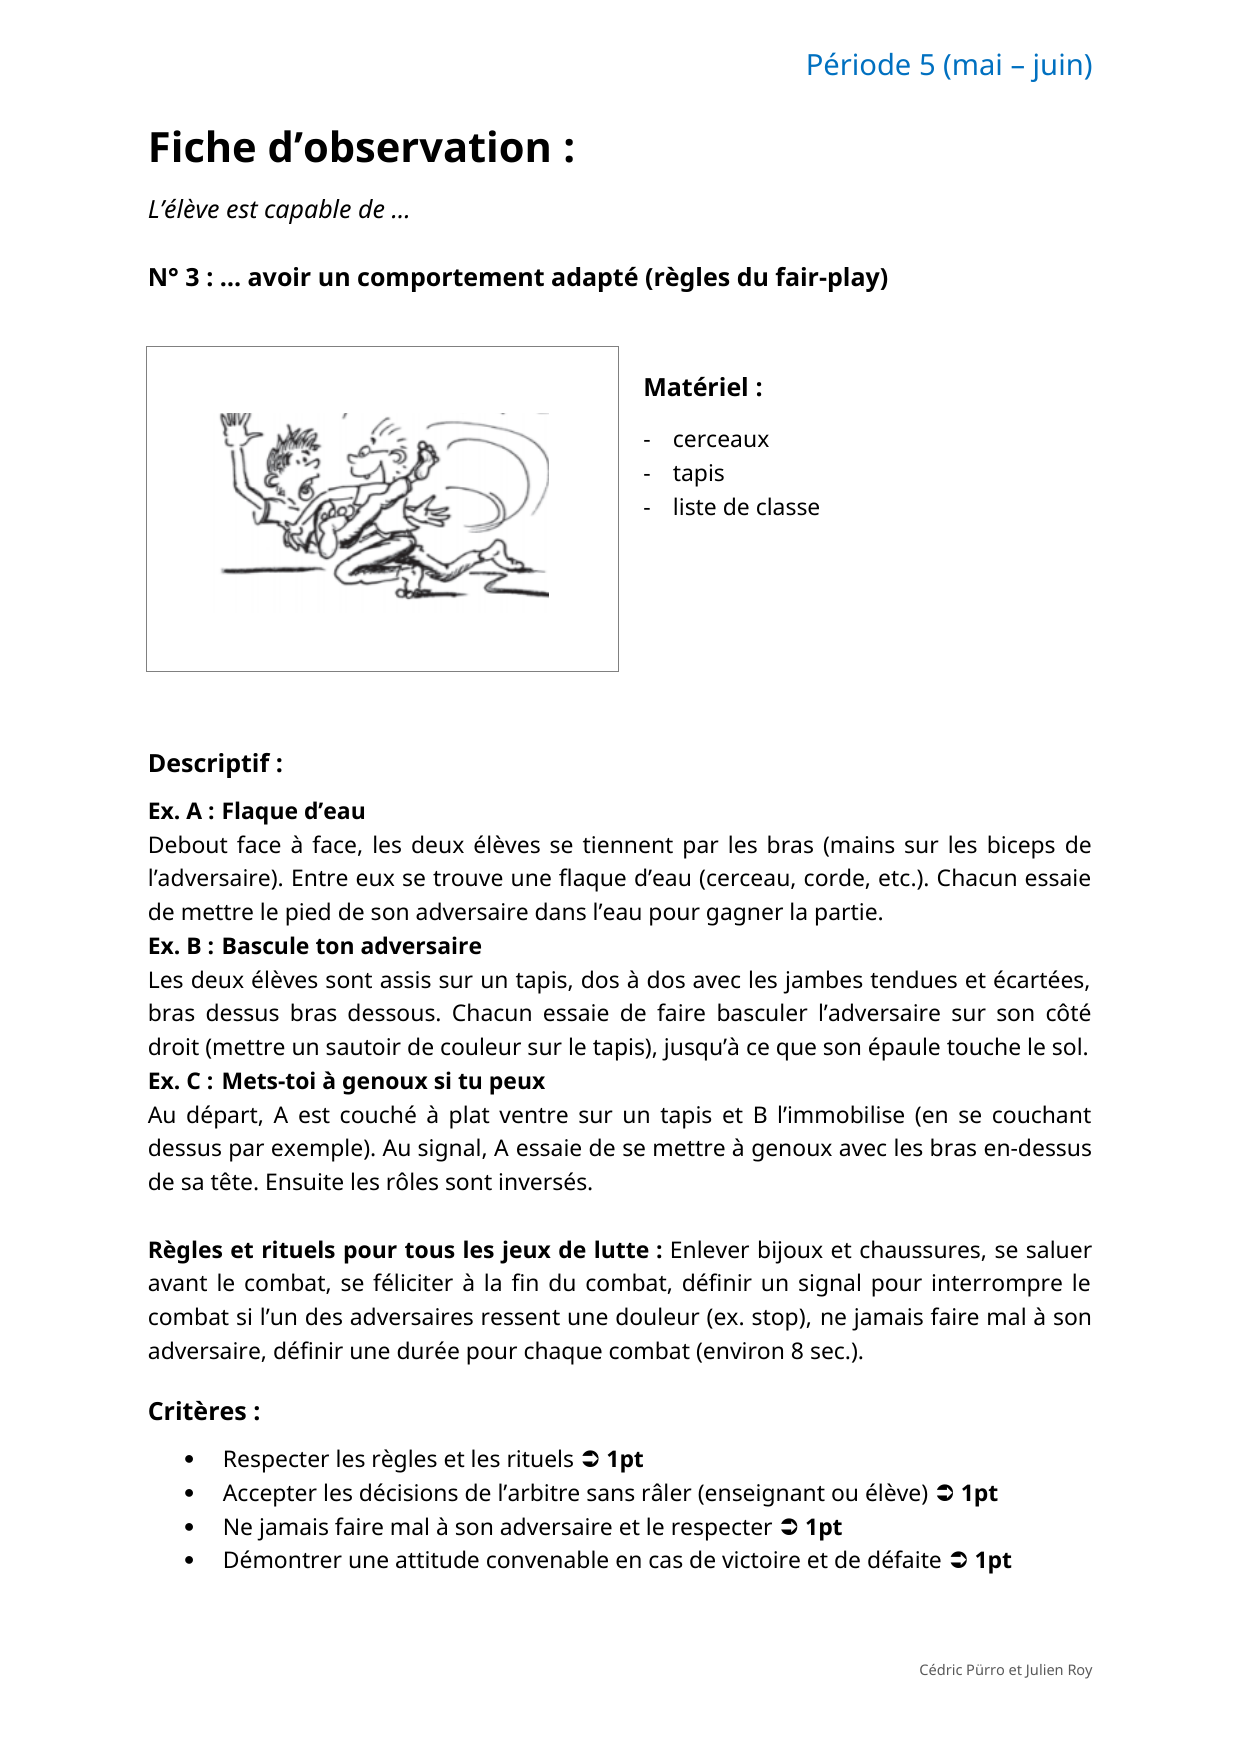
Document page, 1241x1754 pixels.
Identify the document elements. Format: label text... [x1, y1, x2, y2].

text Au départ, A est couché à plat ventre sur un tapis et B l’immobilise (en se couchant dessus par exemple). Au signal, A essaie de se mettre à genoux avec les bras en-dessus de sa tête. Ensuite les rôles sont inversés. [148, 1099, 1093, 1197]
text Ex. A : Flaque d’eau [148, 795, 1093, 826]
text Règles et rituels pour tous les jeux de lutte : Enlever bijoux et chaussures, se saluer avant le combat, se féliciter à la fin du combat, définir un signal pour interrompre le combat si l’un des adversaires ressent une douleur (ex. stop), ne jamais faire mal à son adversaire, définir une durée pour chaque combat (environ 8 sec.). [148, 1234, 1093, 1366]
text Les deux élèves sont assis sur un tapis, dos à dos avec les jambes tendues et écartées, bras dessus bras dessous. Chacun essaie de faire basculer l’adversaire sur son côté droit (mettre un sautoir de couleur sur le tapis), jusqu’à ce que son épaule touche le sol. [148, 964, 1093, 1062]
list Démontrer une attitude convenable en cas de victoire et de défaite 1pt [185, 1544, 1093, 1575]
text Ex. C : Mets-toi à genoux si tu peux [148, 1065, 1093, 1096]
list Accepter les décisions de l’arbitre sans râler (enseignant ou élève) 1pt [185, 1477, 1093, 1508]
picture [212, 413, 549, 613]
text N° 3 : … avoir un comportement adapté (règles du fair-play) [148, 260, 1093, 294]
list Ne jamais faire mal à son adversaire et le respecter 1pt [185, 1510, 1093, 1542]
list Respecter les règles et les rituels 1pt [185, 1443, 1093, 1474]
text Critères : [148, 1394, 1093, 1428]
text Fiche d’observation : [148, 118, 1093, 175]
text Ex. B : Bascule ton adversaire [148, 930, 1093, 961]
text Descriptif : [148, 746, 1093, 780]
text Debout face à face, les deux élèves se tiennent par les bras (mains sur les biceps de l’adversaire). Entre eux se trouve une flaque d’eau (cerceau, corde, etc.). Chacun essaie de mettre le pied de son adversaire dans l’eau pour gagner la partie. [148, 829, 1093, 927]
text L’élève est capable de … [148, 192, 1093, 226]
